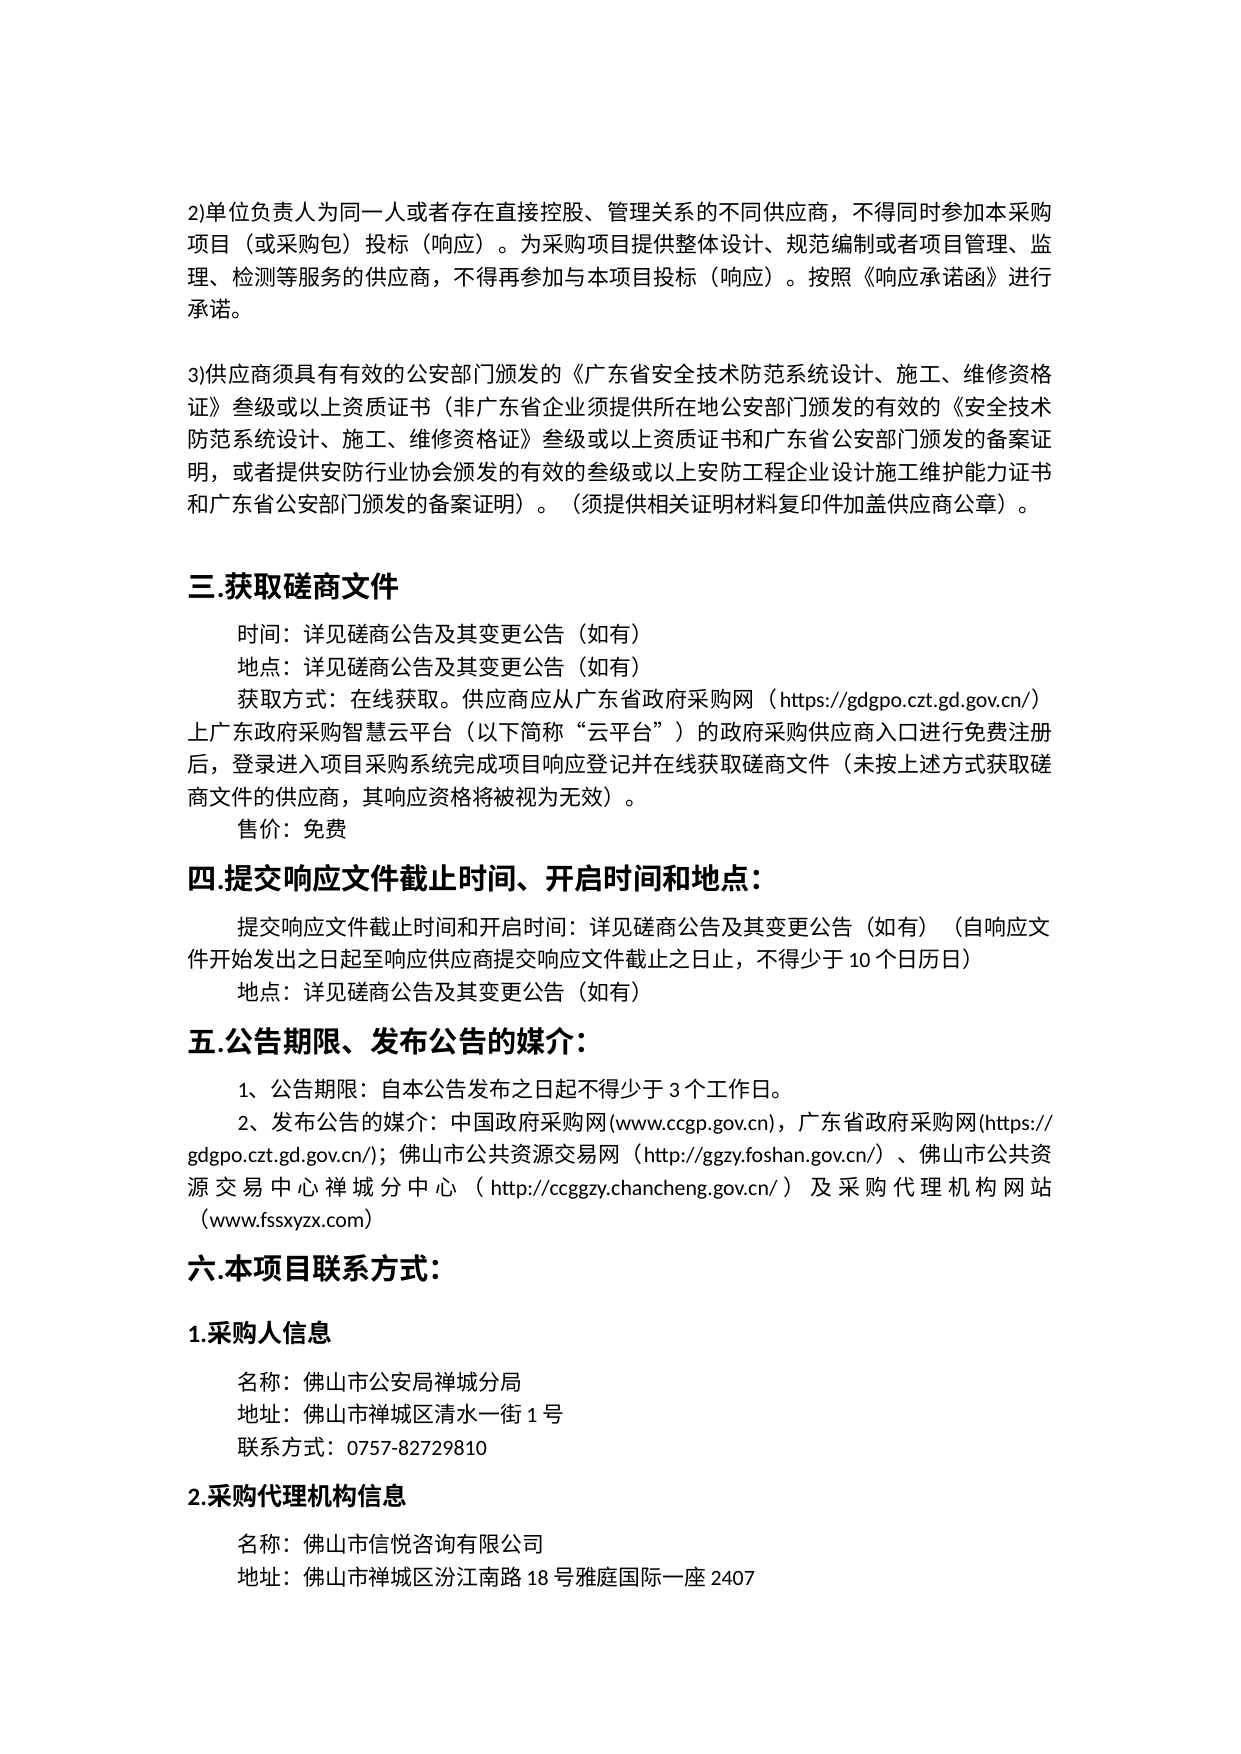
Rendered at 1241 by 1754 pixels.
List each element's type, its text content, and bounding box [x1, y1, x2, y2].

text 提交响应文件截止时间和开启时间：详见磋商公告及其变更公告（如有）（自响应文件开始发出之日起至响应供应商提交响应文件截止之日止，不得少于10个日历日） [187, 909, 1053, 974]
text 名称：佛山市信悦咨询有限公司 [187, 1527, 1053, 1559]
text 五.公告期限、发布公告的媒介： [187, 1007, 1053, 1072]
text 地址：佛山市禅城区清水一街1号 [187, 1397, 1053, 1429]
text 3)供应商须具有有效的公安部门颁发的《广东省安全技术防范系统设计、施工、维修资格证》叁级或以上资质证书（非广东省企业须提供所在地公安部门颁发的有效的《安全技术防范系统设计、施工、维修资格证》叁级或以上资质证书和广东省公安部门颁发的备案证明，或者提供安防行业协会颁发的有效的叁级或以上安防工程企业设计施工维护能力证书和广东省公安部门颁发的备案证明）。（须提供相关证明材料复印件加盖供应商公章）。 [187, 357, 1053, 519]
text 三.获取磋商文件 [187, 552, 1053, 617]
text 2.采购代理机构信息 [187, 1462, 1053, 1527]
text 1.采购人信息 [187, 1299, 1053, 1364]
text 地点：详见磋商公告及其变更公告（如有） [187, 974, 1053, 1007]
text 联系方式：0757-82729810 [187, 1429, 1053, 1462]
text 时间：详见磋商公告及其变更公告（如有） [187, 617, 1053, 649]
text 获取方式：在线获取。供应商应从广东省政府采购网（https://gdgpo.czt.gd.gov.cn/）上广东政府采购智慧云平台（以下简称“云平台”）的政府采购供应商入口进行免费注册后，登录进入项目采购系统完成项目响应登记并在线获取磋商文件（未按上述方式获取磋商文件的供应商，其响应资格将被视为无效）。 [187, 682, 1053, 812]
text 名称：佛山市公安局禅城分局 [187, 1364, 1053, 1397]
text 六.本项目联系方式： [187, 1234, 1053, 1299]
text 2、发布公告的媒介：中国政府采购网(www.ccgp.gov.cn)，广东省政府采购网(https://gdgpo.czt.gd.gov.cn/)；佛山市公共资源交易网（http://ggzy.foshan.gov.cn/）、佛山市公共资源交易中心禅城分中心（http://ccggzy.chancheng.gov.cn/）及采购代理机构网站（www.fssxyzx.com） [187, 1104, 1053, 1234]
text 售价：免费 [187, 812, 1053, 844]
text 1、公告期限：自本公告发布之日起不得少于3个工作日。 [187, 1072, 1053, 1104]
text 地址：佛山市禅城区汾江南路18号雅庭国际一座2407 [187, 1559, 1053, 1592]
text 2)单位负责人为同一人或者存在直接控股、管理关系的不同供应商，不得同时参加本采购项目（或采购包）投标（响应）。为采购项目提供整体设计、规范编制或者项目管理、监理、检测等服务的供应商，不得再参加与本项目投标（响应）。按照《响应承诺函》进行承诺。 [187, 194, 1053, 324]
text 四.提交响应文件截止时间、开启时间和地点： [187, 844, 1053, 909]
text 地点：详见磋商公告及其变更公告（如有） [187, 649, 1053, 682]
